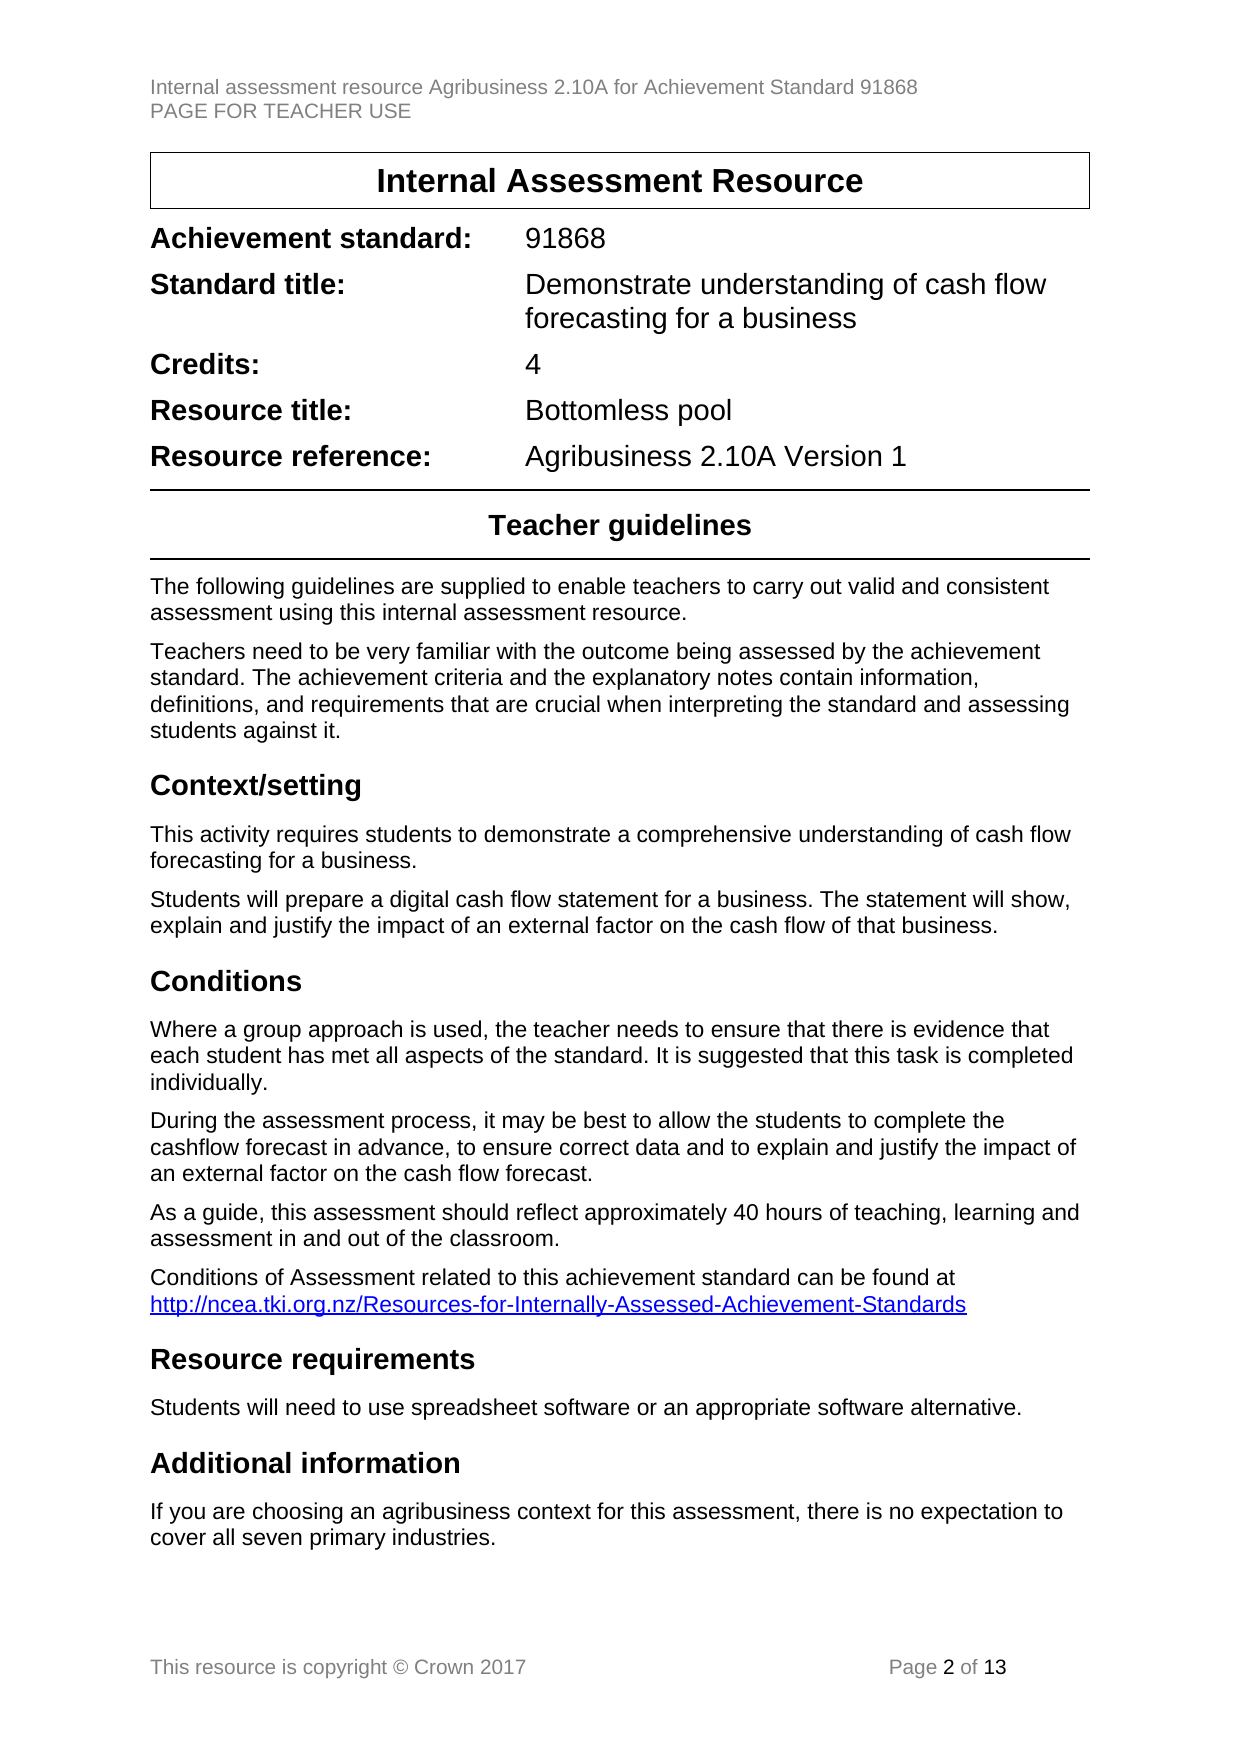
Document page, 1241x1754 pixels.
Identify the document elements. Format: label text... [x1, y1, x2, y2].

text Resource requirements [150, 1342, 1090, 1376]
text Where a group approach is used, the teacher needs to ensure that there is evidence that each student has met all aspects of the standard. It is suggested that this task is completed individually. [150, 1016, 1090, 1095]
text During the assessment process, it may be best to allow the students to complete the cashflow forecast in advance, to ensure correct data and to explain and justify the impact of an external factor on the cash flow forecast. [150, 1107, 1090, 1187]
text Additional information [150, 1446, 1090, 1479]
text Conditions of Assessment related to this achievement standard can be found at http://ncea.tki.org.nz/Resources-for-Internally-Assessed-Achievement-Standards [150, 1264, 1090, 1317]
text Resource title: Bottomless pool [150, 393, 1090, 427]
text Credits: 4 [150, 347, 1090, 381]
text Students will prepare a digital cash flow statement for a business. The statement will show, explain and justify the impact of an external factor on the cash flow of that business. [150, 886, 1090, 939]
table_header Internal Assessment Resource [151, 153, 1089, 208]
text Achievement standard: 91868 [150, 221, 1090, 255]
text As a guide, this assessment should reflect approximately 40 hours of teaching, learning and assessment in and out of the classroom. [150, 1199, 1090, 1252]
text Resource reference: Agribusiness 2.10A Version 1 [150, 439, 1090, 473]
text Teacher guidelines [150, 491, 1090, 558]
text Standard title: Demonstrate understanding of cash flow forecasting for a business [150, 267, 1090, 334]
text Context/setting [150, 768, 1090, 802]
text Teachers need to be very familiar with the outcome being assessed by the achievement standard. The achievement criteria and the explanatory notes contain information, definitions, and requirements that are crucial when interpreting the standard and assessing students against it. [150, 638, 1090, 743]
text If you are choosing an agribusiness context for this assessment, there is no expectation to cover all seven primary industries. [150, 1498, 1090, 1551]
text This activity requires students to demonstrate a comprehensive understanding of cash flow forecasting for a business. [150, 821, 1090, 873]
text The following guidelines are supplied to enable teachers to carry out valid and consistent assessment using this internal assessment resource. [150, 573, 1090, 626]
text Conditions [150, 964, 1090, 997]
text Students will need to use spreadsheet software or an appropriate software alternative. [150, 1394, 1090, 1421]
